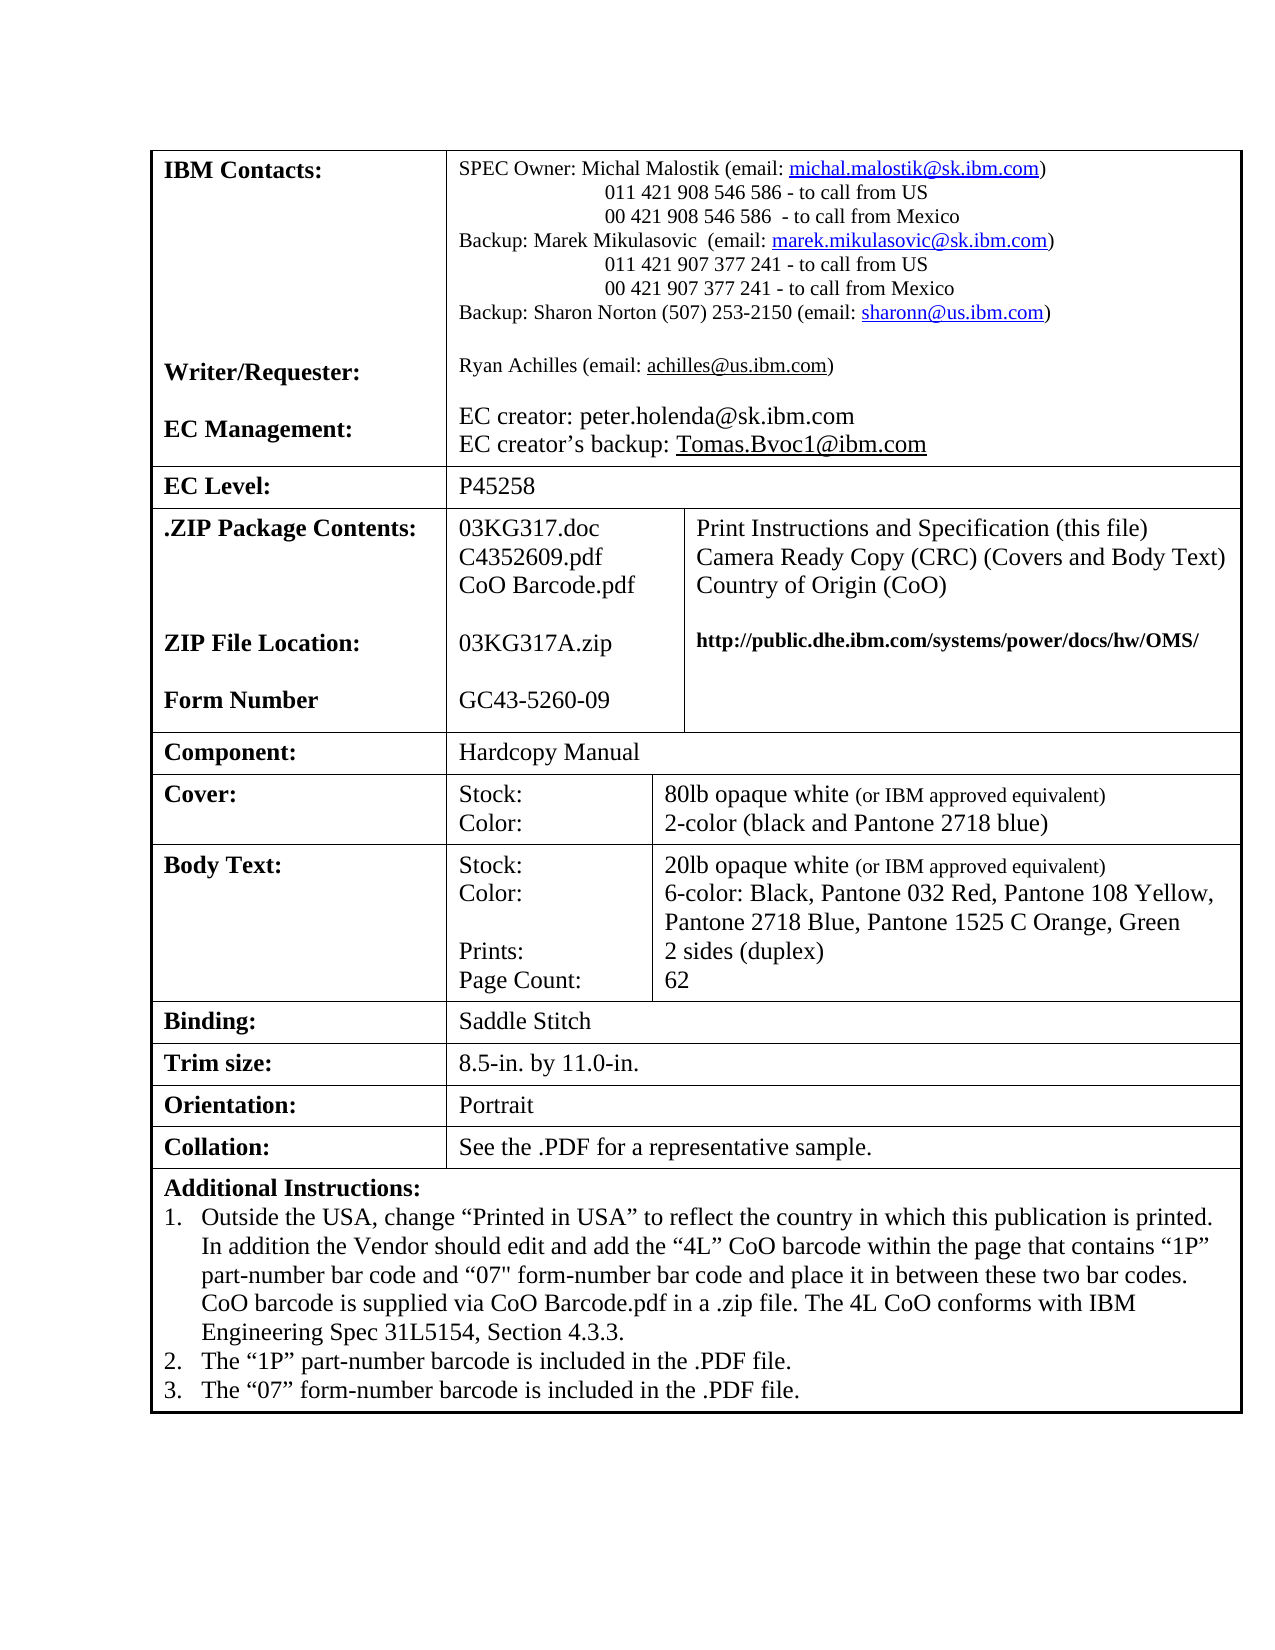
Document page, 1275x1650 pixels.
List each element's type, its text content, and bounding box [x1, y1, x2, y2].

table_cell Stock: Color: [447, 775, 652, 844]
table_cell Cover: [153, 775, 446, 844]
table_cell Hardcopy Manual [447, 733, 1240, 774]
table_cell 80lb opaque white (or IBM approved equivalent) 2-color (black and Pantone 2718 blue) [653, 775, 1240, 844]
table_cell Saddle Stitch [447, 1002, 1240, 1043]
table_cell Component: [153, 733, 446, 774]
table_header SPEC Owner: Michal Malostik (email: michal.malostik@sk.ibm.com) 011 421 908 546 586 - to call from US 00 421 908 546 586 - to call from Mexico Backup: Sharon Norton (507) 253-2150 (email: sharonn@us.ibm.com) Ryan Achilles (email: achilles@us.ibm.com) EC creator: peter.holenda@sk.ibm.com EC creator’s backup: Tomas.Bvoc1@ibm.com [447, 151, 1240, 466]
table_header IBM Contacts: Writer/Requester: EC Management: [153, 151, 446, 466]
table_cell Collation: [153, 1127, 446, 1168]
table_cell Portrait [447, 1086, 1240, 1126]
table_cell Additional Instructions: Outside the USA, change “Printed in USA” to reflect the country in which this publication is printed. In addition the Vendor should edit and add the “4L” CoO barcode within the page that contains “1P” part-number bar code and “07" form-number bar code and place it in between these two bar codes. CoO barcode is supplied via CoO Barcode.pdf in a .zip file. The 4L CoO conforms with IBM Engineering Spec 31L5154, Section 4.3.3. The “1P” part-number barcode is included in the .PDF file. The “07” form-number barcode is included in the .PDF file. [153, 1169, 1240, 1411]
table_cell 20lb opaque white (or IBM approved equivalent) 6-color: Black, Pantone 032 Red, Pantone 108 Yellow, Pantone 2718 Blue, Pantone 1525 C Orange, Green 2 sides (duplex) 62 [653, 845, 1240, 1001]
table_cell Stock: Color: Prints: Page Count: [447, 845, 652, 1001]
table_cell See the .PDF for a representative sample. [447, 1127, 1240, 1168]
table_cell 03KG317.doc C4352609.pdf CoO Barcode.pdf 03KG317A.zip GC43-5260-09 [447, 509, 684, 732]
table_cell Binding: [153, 1002, 446, 1043]
table_cell Orientation: [153, 1086, 446, 1126]
table_cell EC Level: [153, 467, 446, 508]
table_cell 8.5-in. by 11.0-in. [447, 1044, 1240, 1084]
table_cell Body Text: [153, 845, 446, 1001]
table_cell P45258 [447, 467, 1240, 508]
table_cell Trim size: [153, 1044, 446, 1084]
table_cell .ZIP Package Contents: ZIP File Location: Form Number [153, 509, 446, 732]
table_cell Print Instructions and Specification (this file) Camera Ready Copy (CRC) (Covers and Body Text) Country of Origin (CoO) http://public.dhe.ibm.com/systems/power/docs/hw/OMS/ [685, 509, 1240, 732]
